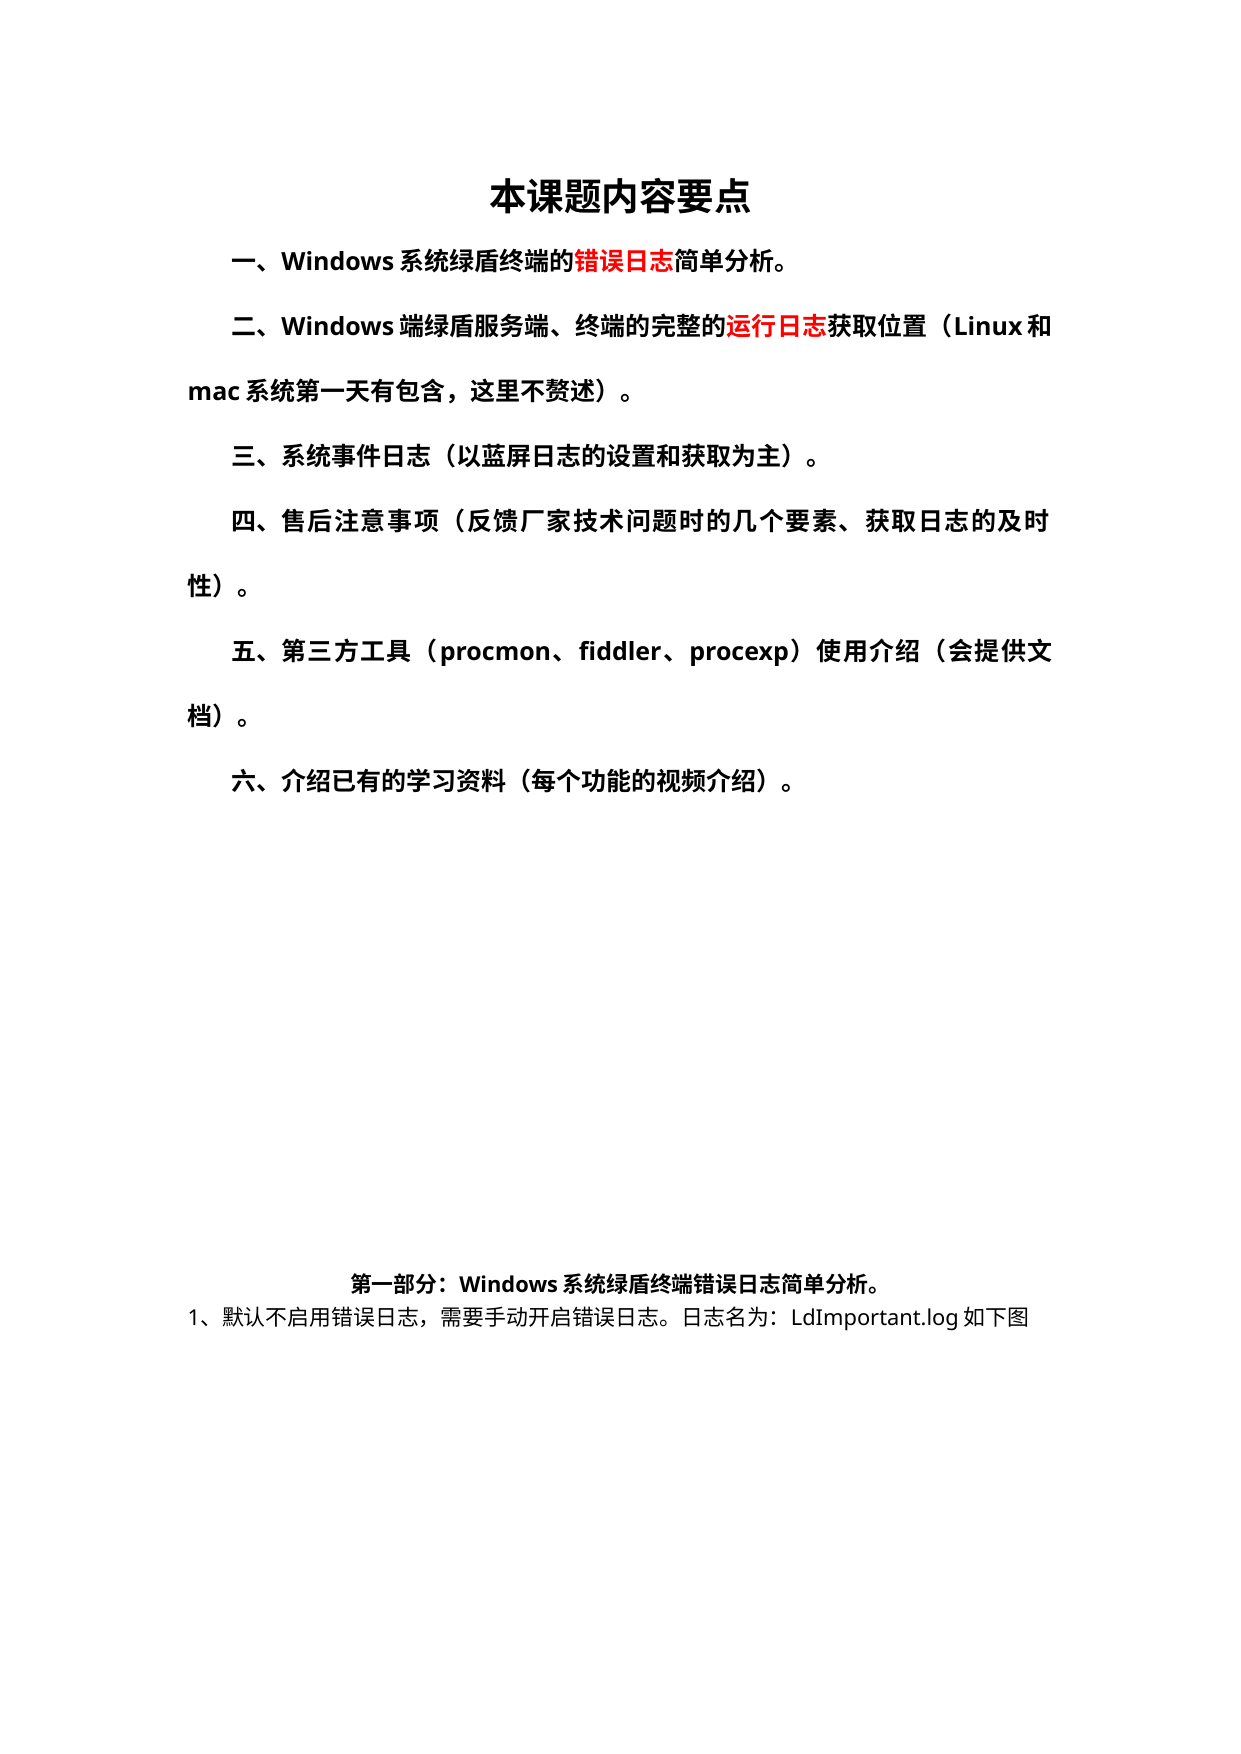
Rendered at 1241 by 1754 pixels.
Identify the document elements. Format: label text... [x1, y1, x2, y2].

list 第三方工具（procmon、fiddler、procexp）使用介绍（会提供文档）。 [187, 617, 1053, 747]
list Windows系统绿盾终端的错误日志简单分析。 [187, 227, 1053, 292]
list 售后注意事项（反馈厂家技术问题时的几个要素、获取日志的及时性）。 [187, 487, 1053, 617]
text 第一部分：Windows系统绿盾终端错误日志简单分析。 [187, 1267, 1053, 1299]
list Windows端绿盾服务端、终端的完整的运行日志获取位置（Linux和mac系统第一天有包含，这里不赘述）。 [187, 292, 1053, 422]
text 本课题内容要点 [187, 162, 1053, 227]
list 系统事件日志（以蓝屏日志的设置和获取为主）。 [187, 422, 1053, 487]
list 默认不启用错误日志，需要手动开启错误日志。日志名为：LdImportant.log如下图 [187, 1299, 1053, 1332]
list 介绍已有的学习资料（每个功能的视频介绍）。 [187, 747, 1053, 812]
